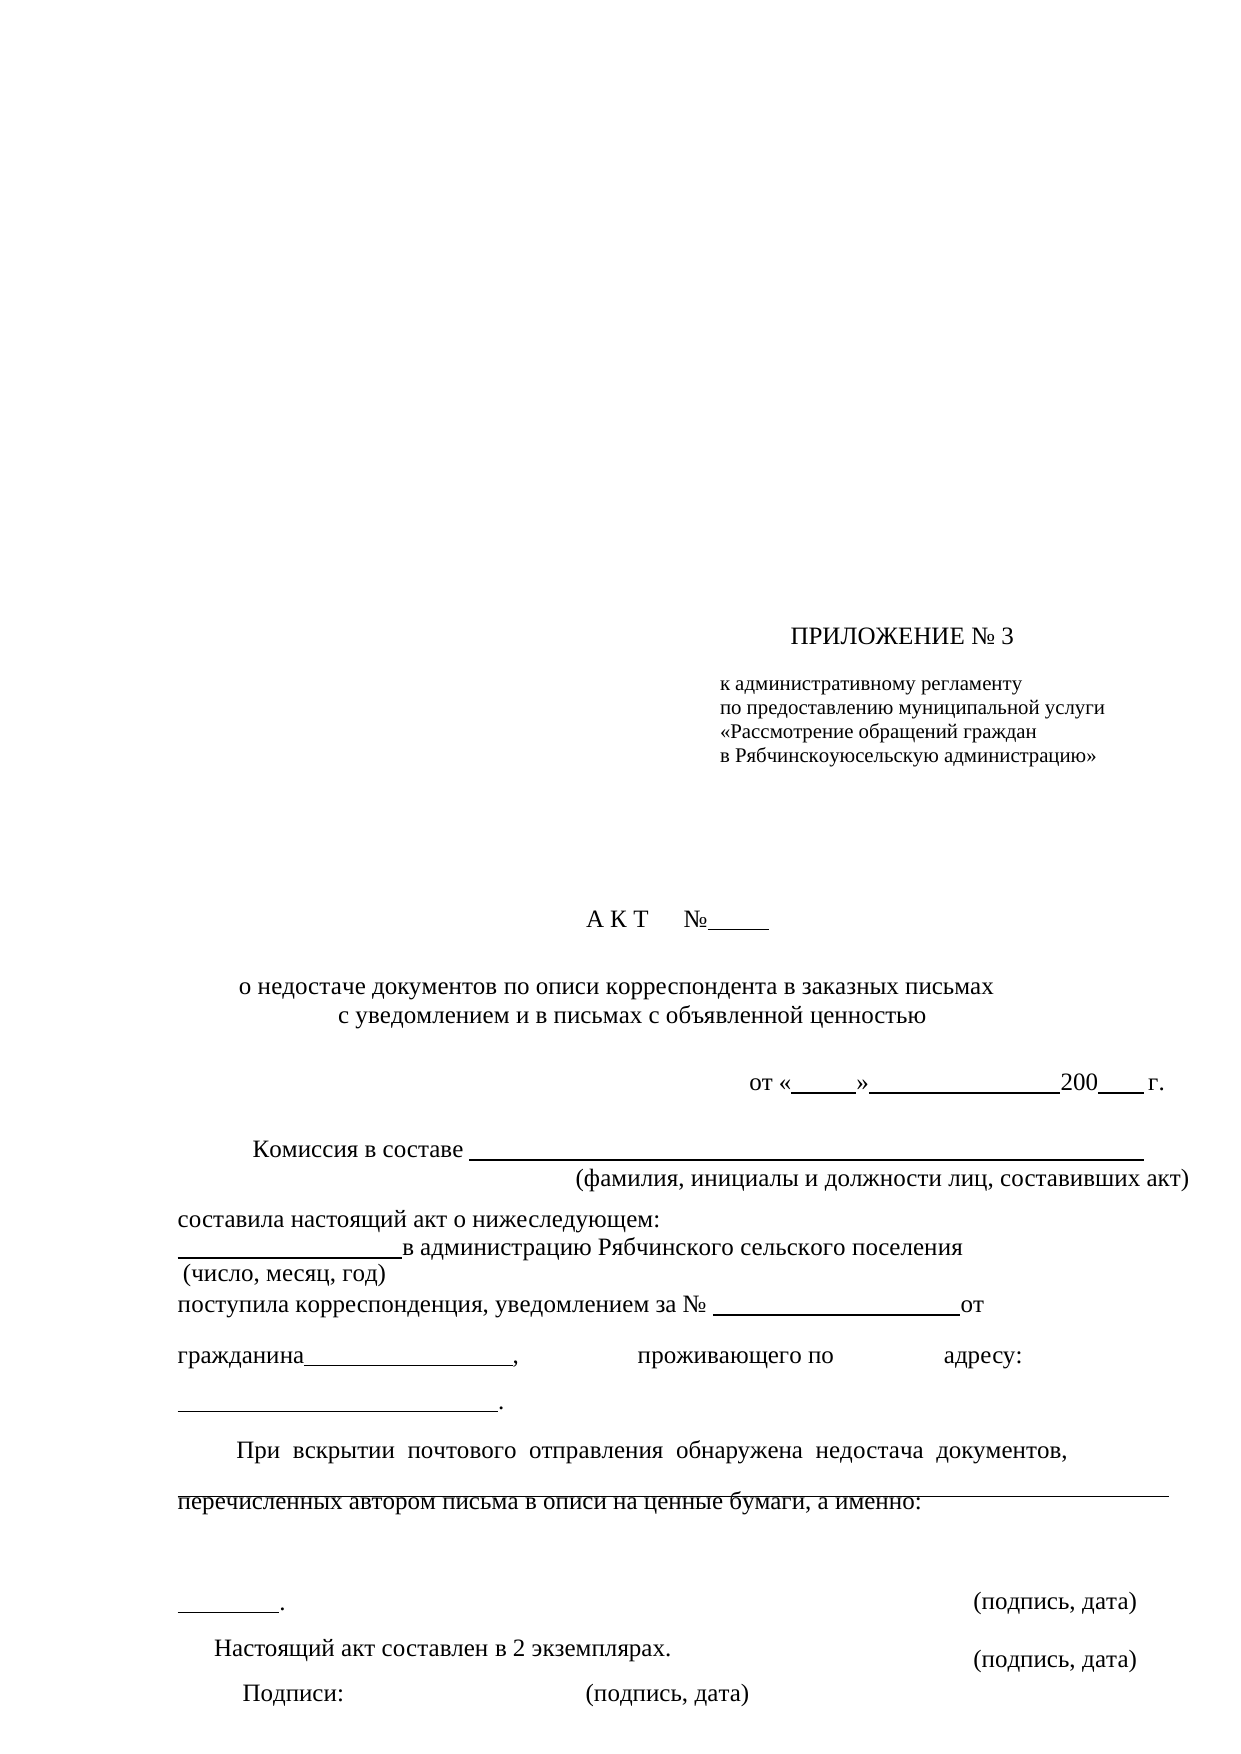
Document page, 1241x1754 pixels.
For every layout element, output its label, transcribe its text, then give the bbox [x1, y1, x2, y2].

text (фамилия, инициалы и должности лиц, составивших акт) [575, 1163, 1196, 1192]
text в Рябчинскоуюсельскую администрацию» [279, 743, 1120, 767]
text А К Т № [586, 900, 776, 933]
text «Рассмотрение обращений граждан [279, 719, 1120, 743]
text поступила корреспонденция, уведомлением за № от [177, 1285, 1220, 1318]
text к административному регламенту [279, 671, 1120, 695]
text . [177, 1386, 1196, 1415]
text о недостаче документов по описи корреспондента в заказных письмах [239, 971, 1196, 1000]
text При вскрытии почтового отправления обнаружена недостача документов, перечисленных автором письма в описи на ценные бумаги, а именно: [177, 1418, 1220, 1519]
text гражданина , проживающего по адресу: [177, 1339, 1220, 1369]
text (число, месяц, год) [183, 1261, 1196, 1285]
text в администрацию Рябчинского сельского поселения [177, 1232, 1209, 1261]
text . [177, 1586, 777, 1616]
text по предоставлению муниципальной услуги [279, 695, 1120, 719]
text Настоящий акт составлен в 2 экземплярах. [214, 1633, 777, 1661]
text от « » 200 г. Комиссия в составе [252, 1029, 1203, 1163]
text с уведомлением и в письмах с объявленной ценностью [338, 1000, 1196, 1029]
text Подписи: (подпись, дата) (подпись, дата) (подпись, дата) [973, 1586, 1196, 1672]
text составила настоящий акт о нижеследующем: [177, 1204, 1196, 1232]
text ПРИЛОЖЕНИЕ № 3 [790, 621, 1196, 650]
text Подписи: (подпись, дата) (подпись, дата) (подпись, дата) [242, 1678, 777, 1707]
